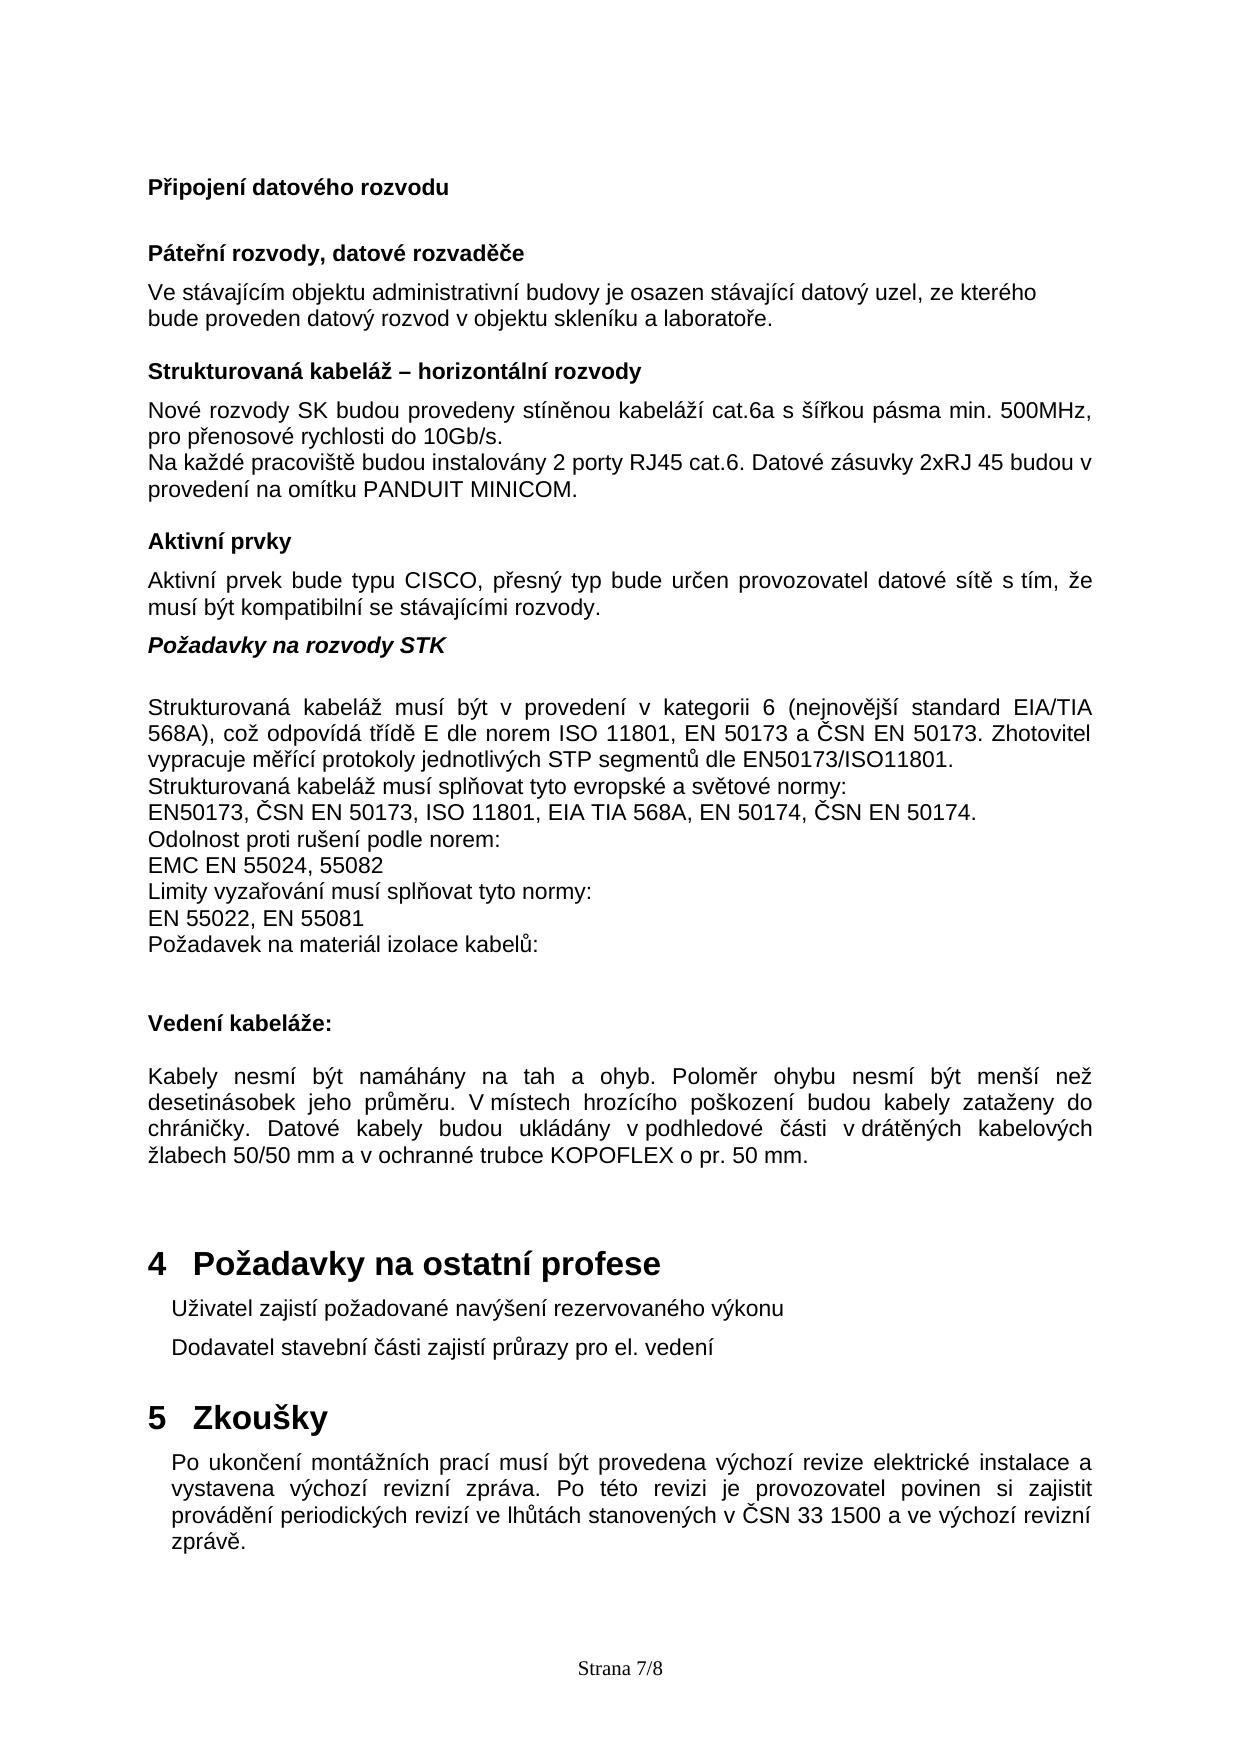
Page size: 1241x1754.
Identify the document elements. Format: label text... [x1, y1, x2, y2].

text Kabely nesmí být namáhány na tah a ohyb. Poloměr ohybu nesmí být menší než desetinásobek jeho průměru. V místech hrozícího poškození budou kabely zataženy do chráničky. Datové kabely budou ukládány v podhledové části v drátěných kabelových žlabech 50/50 mm a v ochranné trubce KOPOFLEX o pr. 50 mm. [148, 1063, 1093, 1168]
list Aktivní prvek bude typu CISCO, přesný typ bude určen provozovatel datové sítě s tím, že musí být kompatibilní se stávajícími rozvody. [148, 567, 1093, 620]
text Nové rozvody SK budou provedeny stíněnou kabeláží cat.6a s šířkou pásma min. 500MHz, pro přenosové rychlosti do 10Gb/s. [148, 397, 1093, 449]
text EN 55022, EN 55081 [148, 904, 1093, 931]
text Strukturovaná kabeláž musí splňovat tyto evropské a světové normy: [148, 773, 1093, 799]
text Připojení datového rozvodu [148, 174, 1093, 200]
subtitle Zkoušky [148, 1398, 1093, 1437]
text Odolnost proti rušení podle norem: [148, 826, 1093, 852]
text Aktivní prvky [148, 528, 1093, 555]
text Na každé pracoviště budou instalovány 2 porty RJ45 cat.6. Datové zásuvky 2xRJ 45 budou v provedení na omítku PANDUIT MINICOM. [148, 449, 1093, 502]
text Požadavek na materiál izolace kabelů: [148, 931, 1093, 957]
text Po ukončení montážních prací musí být provedena výchozí revize elektrické instalace a vystavena výchozí revizní zpráva. Po této revizi je provozovatel povinen si zajistit provádění periodických revizí ve lhůtách stanovených v ČSN 33 1500 a ve výchozí revizní zprávě. [171, 1449, 1093, 1554]
text EMC EN 55024, 55082 [148, 852, 1093, 878]
subtitle Požadavky na rozvody STK [148, 632, 1093, 659]
subtitle Požadavky na ostatní profese [148, 1244, 1093, 1283]
text Dodavatel stavební části zajistí průrazy pro el. vedení [171, 1334, 1093, 1361]
text Strukturovaná kabeláž musí být v provedení v kategorii 6 (nejnovější standard EIA/TIA 568A), což odpovídá třídě E dle norem ISO 11801, EN ČSN EN 50173. Zhotovitel vypracuje měřící protokoly jednotlivých STP segmentů dle EN50173/ISO11801. [148, 694, 1093, 773]
text Páteřní rozvody, datové rozvaděče [148, 240, 1093, 266]
text Strukturovaná kabeláž – horizontální rozvody [148, 358, 1093, 384]
text Ve stávajícím objektu administrativní budovy je osazen stávající datový uzel, ze kterého bude proveden datový rozvod v objektu skleníku a laboratoře. [148, 279, 1093, 331]
text Uživatel zajistí požadované navýšení rezervovaného výkonu [171, 1295, 1093, 1322]
text Vedení kabeláže: [148, 1010, 1125, 1036]
text EN50173, ČSN EN 50173, ISO 11801, EIA TIA 568A, EN 50174, ČSN EN 50174. [148, 799, 1093, 826]
text Limity vyzařování musí splňovat tyto normy: [148, 878, 1093, 904]
